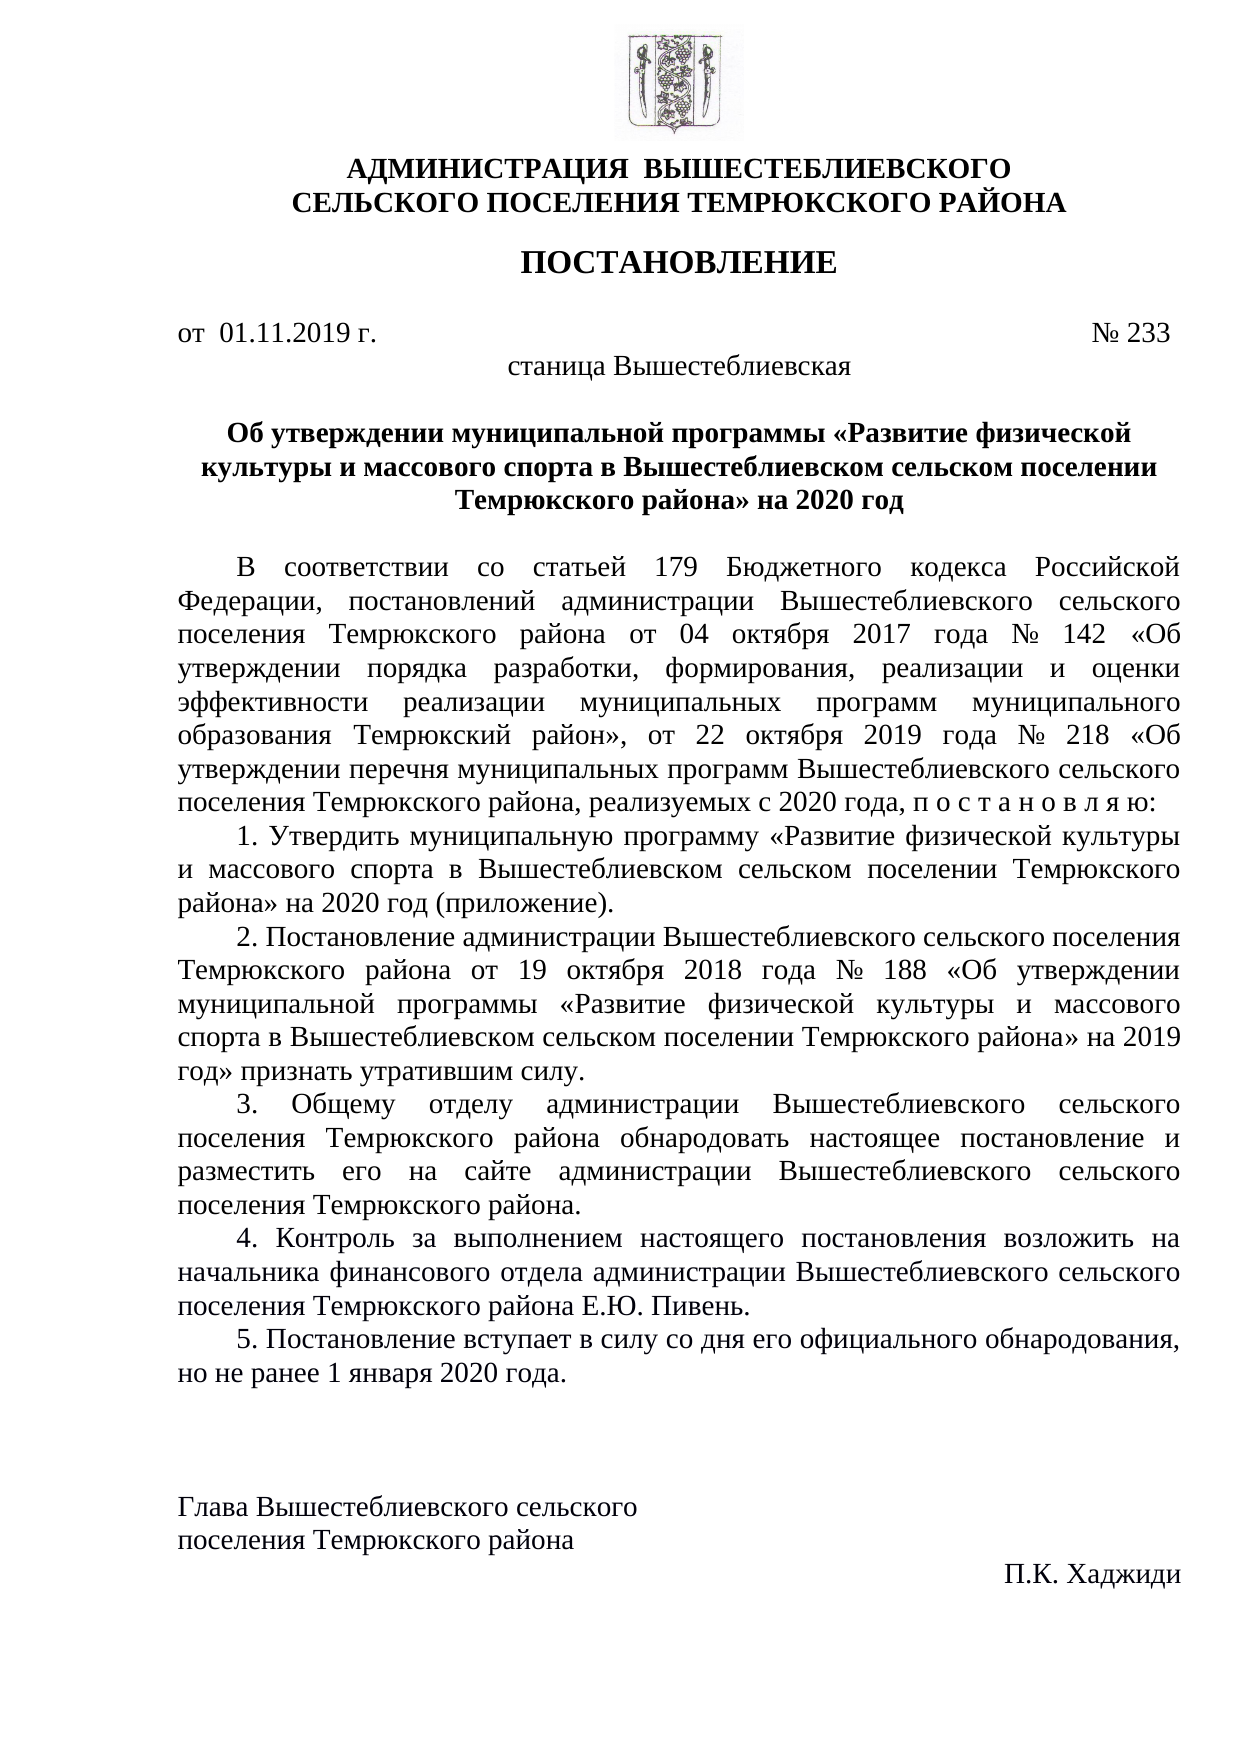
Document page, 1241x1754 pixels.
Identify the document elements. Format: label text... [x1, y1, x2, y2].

text 4. Контроль за выполнением настоящего постановления возложить на начальника финансового отдела администрации Вышестеблиевского сельского поселения Темрюкского района Е.Ю. Пивень. [177, 1221, 1181, 1321]
text поселения Темрюкского района [177, 1522, 1181, 1556]
text П.К. Хаджиди [177, 1556, 1181, 1589]
text Об утверждении муниципальной программы «Развитие физической культуры и массового спорта в Вышестеблиевском сельском поселении Темрюкского района» на 2020 год [177, 415, 1181, 516]
text 3. Общему отделу администрации Вышестеблиевского сельского поселения Темрюкского района обнародовать настоящее постановление и разместить его на сайте администрации Вышестеблиевского сельского поселения Темрюкского района. [177, 1086, 1181, 1221]
text АДМИНИСТРАЦИЯ ВЫШЕСТЕБЛИЕВСКОГО [177, 152, 1181, 185]
text 5. Постановление вступает в силу со дня его официального обнародования, но не ранее 1 января 2020 года. [177, 1321, 1181, 1388]
text ПОСТАНОВЛЕНИЕ [177, 243, 1181, 281]
text СЕЛЬСКОГО ПОСЕЛЕНИЯ ТЕМРЮКСКОГО РАЙОНА [177, 185, 1181, 219]
text В соответствии со статьей 179 Бюджетного кодекса Российской Федерации, постановлений администрации Вышестеблиевского сельского поселения Темрюкского района от 04 октября 2017 года № 142 «Об утверждении порядка разработки, формирования, реализации и оценки эффективности реализации муниципальных программ муниципального образования Темрюкский район», от 22 октября 2019 года № 218 «Об утверждении перечня муниципальных программ Вышестеблиевского сельского поселения Темрюкского района, реализуемых с 2020 года, п о с т а н о в л я ю: [177, 549, 1181, 818]
text 1. Утвердить муниципальную программу «Развитие физической культуры и массового спорта в Вышестеблиевском сельском поселении Темрюкского района» на 2020 год (приложение). [177, 818, 1181, 919]
text станица Вышестеблиевская [177, 348, 1181, 382]
picture [614, 24, 744, 141]
text 2. Постановление администрации Вышестеблиевского сельского поселения Темрюкского района от 19 октября 2018 года № 188 «Об утверждении муниципальной программы «Развитие физической культуры и массового спорта в Вышестеблиевском сельском поселении Темрюкского района» на 2019 год» признать утратившим силу. [177, 919, 1181, 1086]
text Глава Вышестеблиевского сельского [177, 1489, 1181, 1522]
text от 01.11.2019 г. № 233 [177, 315, 1181, 348]
